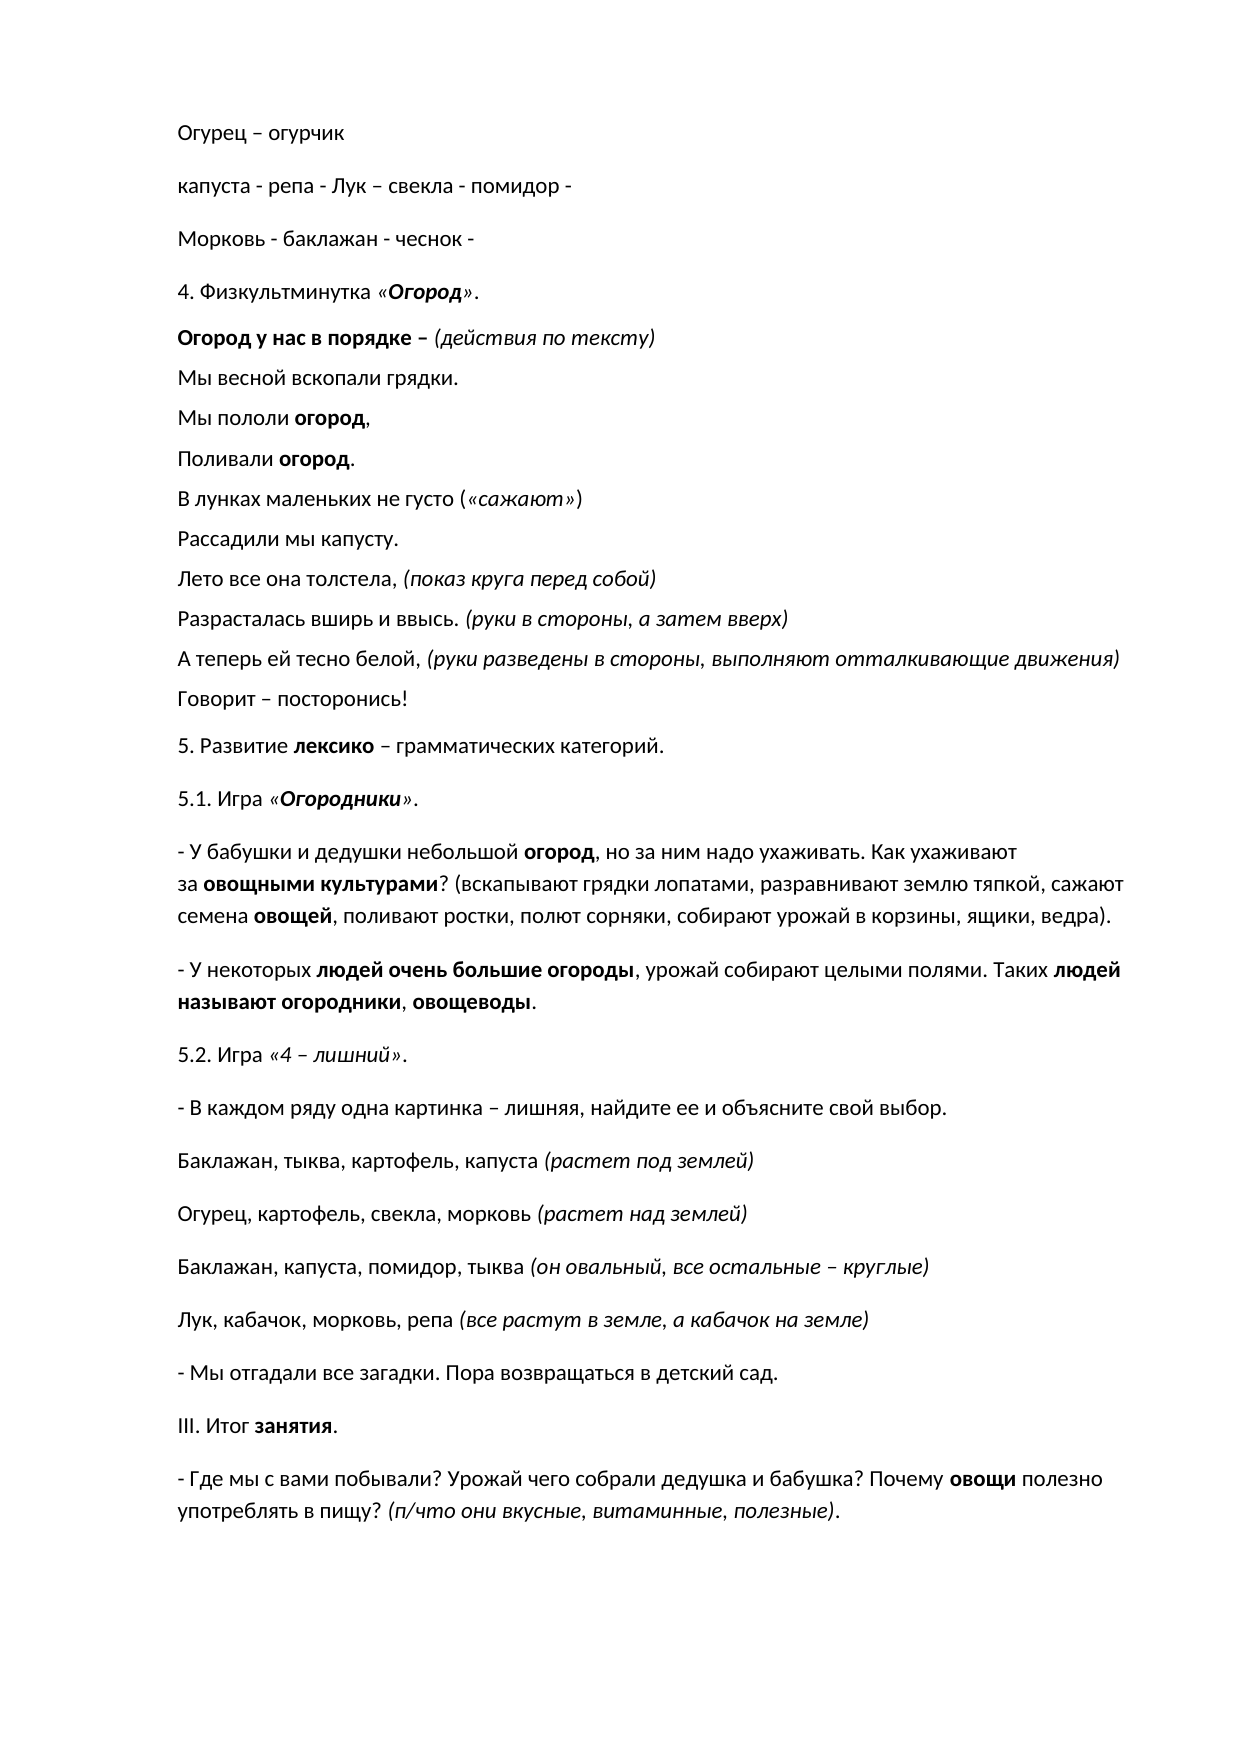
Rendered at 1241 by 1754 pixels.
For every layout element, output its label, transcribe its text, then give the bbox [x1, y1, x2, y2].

text Мы пололи огород, [177, 410, 1152, 430]
text - У бабушки и дедушки небольшой огород, но за ним надо ухаживать. Как ухаживают за овощными культурами? (вскапывают грядки лопатами, разравнивают землю тяпкой, сажают семена овощей, поливают ростки, полют сорняки, собирают урожай в корзины, ящики, ведра). [177, 837, 1152, 930]
text 5.2. Игра «4 – лишний». [177, 1040, 1152, 1068]
text Разрасталась вширь и ввысь. (руки в стороны, а затем вверх) [177, 611, 1152, 630]
text Лук, кабачок, морковь, репа (все растут в земле, а кабачок на земле) [177, 1305, 1152, 1333]
text Баклажан, капуста, помидор, тыква (он овальный, все остальные – круглые) [177, 1252, 1152, 1280]
text В лунках маленьких не густо («сажают») [177, 491, 1152, 510]
text - У некоторых людей очень большие огороды, урожай собирают целыми полями. Таких людей называют огородники, овощеводы. [177, 955, 1152, 1015]
text Рассадили мы капусту. [177, 531, 1152, 550]
text Морковь - баклажан - чеснок - [177, 224, 1152, 252]
text - Где мы с вами побывали? Урожай чего собрали дедушка и бабушка? Почему овощи полезно употреблять в пищу? (п/что они вкусные, витаминные, полезные). [177, 1464, 1152, 1524]
text III. Итог занятия. [177, 1411, 1152, 1439]
text Огурец – огурчик [177, 118, 1152, 146]
text Мы весной вскопали грядки. [177, 370, 1152, 389]
text Поливали огород. [177, 451, 1152, 470]
text - В каждом ряду одна картинка – лишняя, найдите ее и объясните свой выбор. [177, 1093, 1152, 1121]
text - Мы отгадали все загадки. Пора возвращаться в детский сад. [177, 1358, 1152, 1386]
text Лето все она толстела, (показ круга перед собой) [177, 571, 1152, 590]
text Огород у нас в порядке – (действия по тексту) [177, 330, 1152, 349]
text Говорит – посторонись! [177, 691, 1152, 710]
text Баклажан, тыква, картофель, капуста (растет под землей) [177, 1146, 1152, 1174]
text Огурец, картофель, свекла, морковь (растет над землей) [177, 1199, 1152, 1227]
text 5.1. Игра «Огородники». [177, 784, 1152, 812]
text капуста - репа - Лук – свекла - помидор - [177, 171, 1152, 199]
text 4. Физкультминутка «Огород». [177, 277, 1152, 305]
text 5. Развитие лексико – грамматических категорий. [177, 731, 1152, 759]
text А теперь ей тесно белой, (руки разведены в стороны, выполняют отталкивающие движения) [177, 651, 1152, 670]
